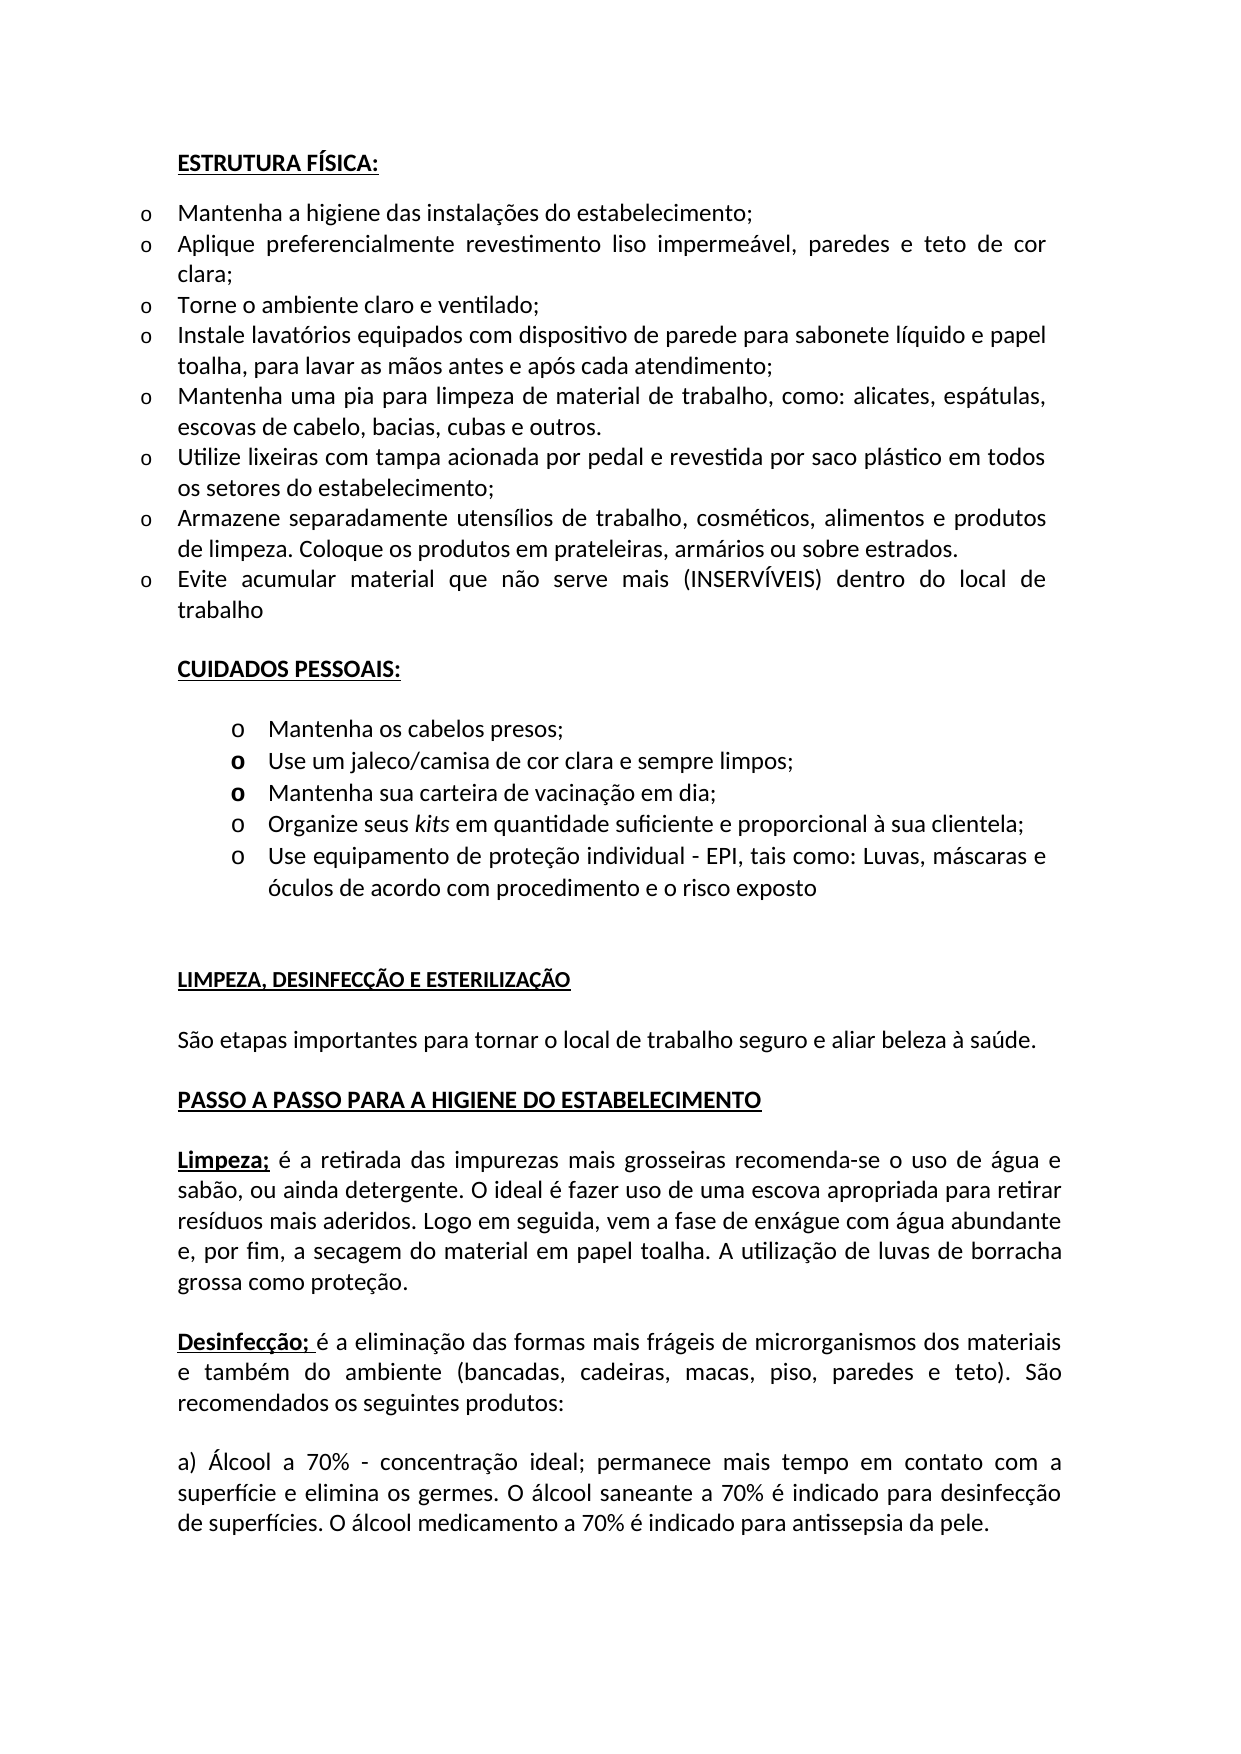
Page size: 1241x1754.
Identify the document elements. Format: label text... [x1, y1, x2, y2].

text LIMPEZA, DESINFECÇÃO E ESTERILIZAÇÃO [177, 965, 1063, 993]
text CUIDADOS PESSOAIS: [177, 654, 1063, 684]
text Limpeza; é a retirada das impurezas mais grosseiras recomenda-se o uso de água e sabão, ou ainda detergente. O ideal é fazer uso de uma escova apropriada para retirar resíduos mais aderidos. Logo em seguida, vem a fase de enxágue com água abundante e, por fim, a secagem do material em papel toalha. A utilização de luvas de borracha grossa como proteção. [177, 1144, 1063, 1297]
list Organize seus kits em quantidade suficiente e proporcional à sua clientela; [230, 809, 1047, 840]
list Use um jaleco/camisa de cor clara e sempre limpos; [230, 745, 1047, 777]
list Torne o ambiente claro e ventilado; [140, 289, 1047, 319]
list Instale lavatórios equipados com dispositivo de parede para sabonete líquido e papel toalha, para lavar as mãos antes e após cada atendimento; [140, 319, 1047, 380]
list Aplique preferencialmente revestimento liso impermeável, paredes e teto de cor clara; [140, 228, 1047, 289]
list Mantenha sua carteira de vacinação em dia; [230, 777, 1047, 809]
text a) Álcool a 70% - concentração ideal; permanece mais tempo em contato com a superfície e elimina os germes. O álcool saneante a 70% é indicado para desinfecção de superfícies. O álcool medicamento a 70% é indicado para antissepsia da pele. [177, 1446, 1063, 1538]
text Desinfecção; é a eliminação das formas mais frágeis de microrganismos dos materiais e também do ambiente (bancadas, cadeiras, macas, piso, paredes e teto). São recomendados os seguintes produtos: [177, 1326, 1063, 1417]
text PASSO A PASSO PARA A HIGIENE DO ESTABELECIMENTO [177, 1084, 1063, 1115]
list Use equipamento de proteção individual - EPI, tais como: Luvas, máscaras e óculos de acordo com procedimento e o risco exposto [230, 840, 1047, 903]
list Evite acumular material que não serve mais (INSERVÍVEIS) dentro do local de trabalho [140, 563, 1047, 624]
list Armazene separadamente utensílios de trabalho, cosméticos, alimentos e produtos de limpeza. Coloque os produtos em prateleiras, armários ou sobre estrados. [140, 502, 1047, 563]
text ESTRUTURA FÍSICA: [177, 148, 1063, 178]
list Mantenha os cabelos presos; [230, 713, 1047, 745]
text São etapas importantes para tornar o local de trabalho seguro e aliar beleza à saúde. [177, 1024, 1063, 1055]
list Mantenha uma pia para limpeza de material de trabalho, como: alicates, espátulas, escovas de cabelo, bacias, cubas e outros. [140, 380, 1047, 441]
list Utilize lixeiras com tampa acionada por pedal e revestida por saco plástico em todos os setores do estabelecimento; [140, 441, 1047, 502]
list Mantenha a higiene das instalações do estabelecimento; [140, 197, 1047, 228]
